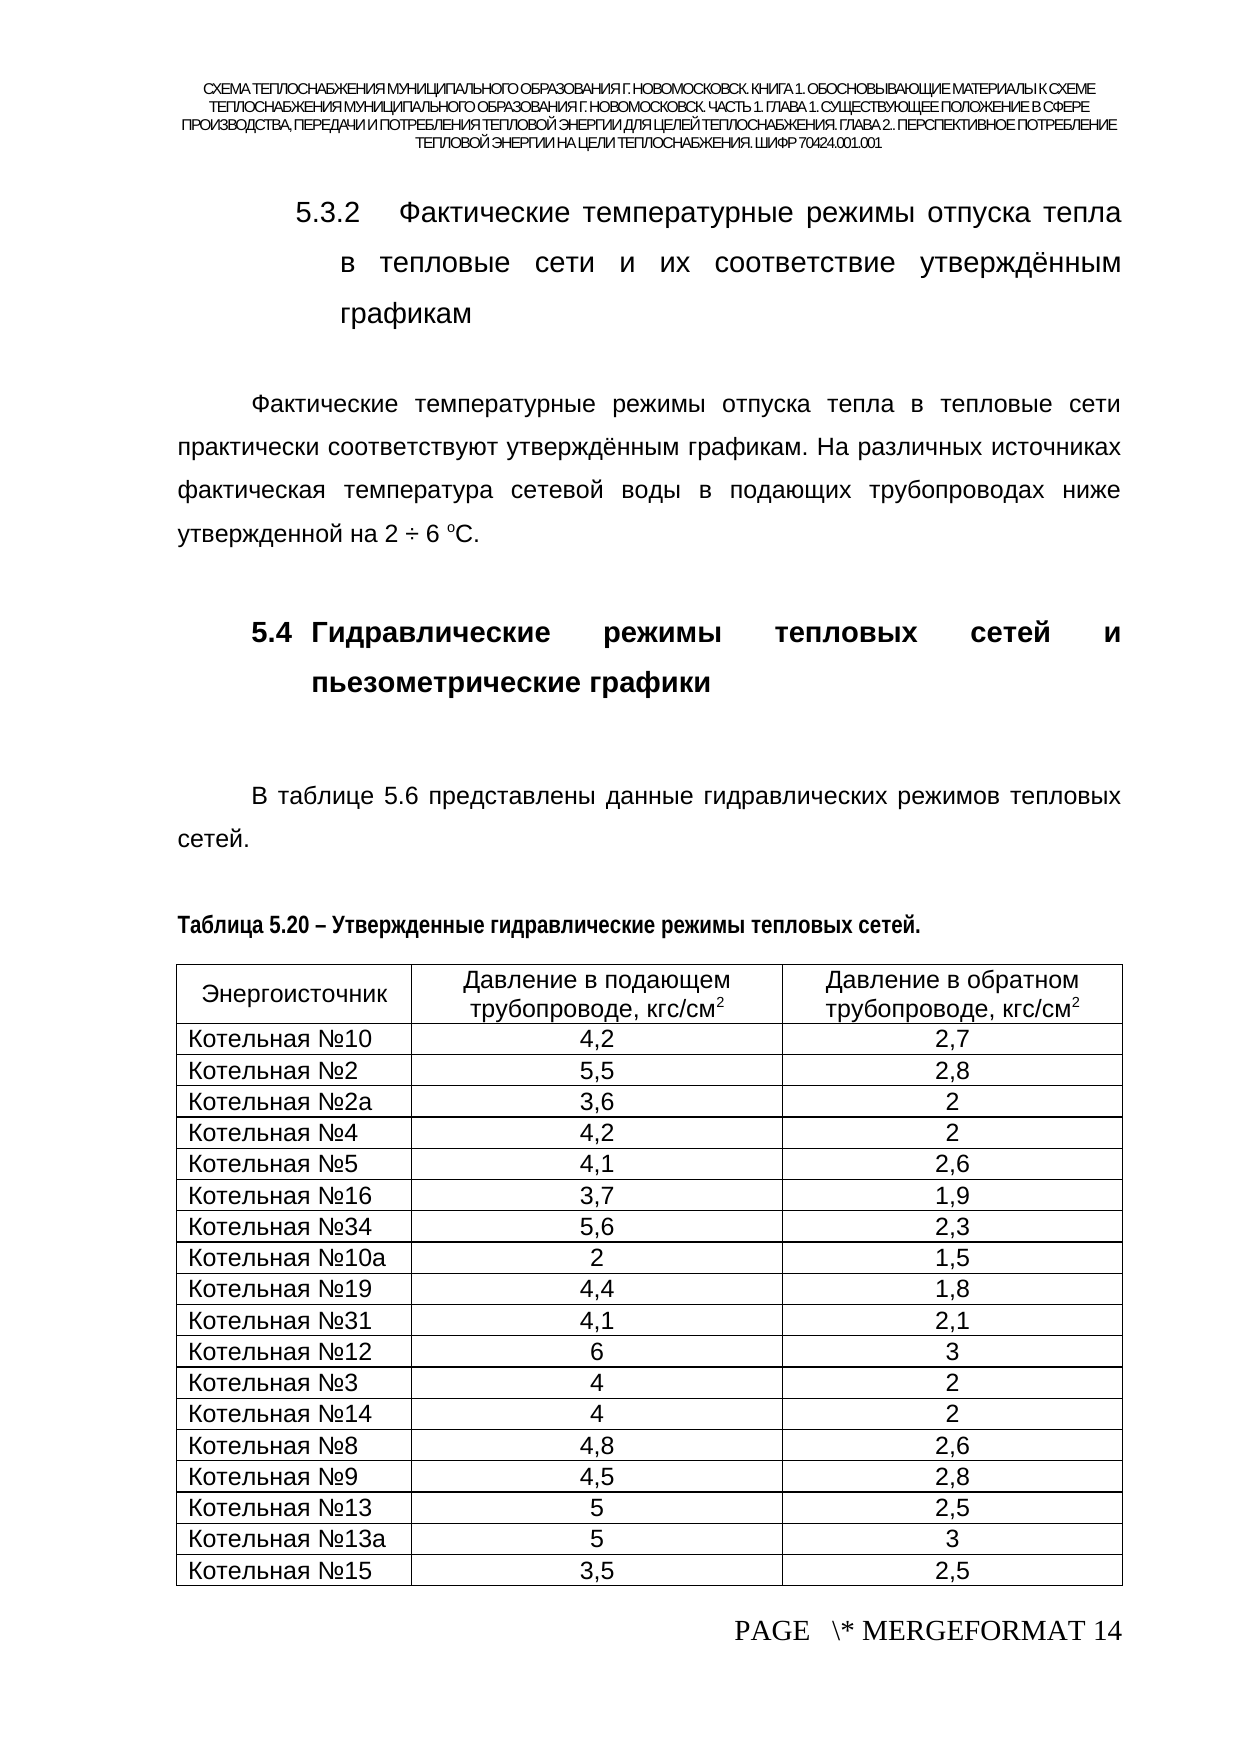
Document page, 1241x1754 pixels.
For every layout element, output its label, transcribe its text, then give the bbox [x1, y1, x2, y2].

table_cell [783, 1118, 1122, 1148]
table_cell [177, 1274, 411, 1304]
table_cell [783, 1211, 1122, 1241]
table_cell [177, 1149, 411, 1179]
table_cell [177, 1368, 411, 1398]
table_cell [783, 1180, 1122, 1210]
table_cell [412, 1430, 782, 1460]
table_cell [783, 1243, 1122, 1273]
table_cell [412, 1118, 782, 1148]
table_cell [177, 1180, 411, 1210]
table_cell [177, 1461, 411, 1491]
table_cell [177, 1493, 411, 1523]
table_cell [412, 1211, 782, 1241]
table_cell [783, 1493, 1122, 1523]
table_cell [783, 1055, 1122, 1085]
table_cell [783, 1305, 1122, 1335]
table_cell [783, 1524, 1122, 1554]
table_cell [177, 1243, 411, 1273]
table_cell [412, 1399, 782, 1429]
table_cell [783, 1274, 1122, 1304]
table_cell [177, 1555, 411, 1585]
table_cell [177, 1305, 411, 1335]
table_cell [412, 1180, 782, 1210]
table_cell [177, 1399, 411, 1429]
text В таблице 5.6 представлены данные гидравлических режимов тепловых сетей. [177, 781, 1122, 853]
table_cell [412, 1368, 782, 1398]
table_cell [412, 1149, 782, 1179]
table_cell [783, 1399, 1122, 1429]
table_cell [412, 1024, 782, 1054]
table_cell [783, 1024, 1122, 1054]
subtitle Фактические температурные режимы отпуска тепла в тепловые сети и их соответствие утверждённым графикам [295, 195, 1122, 329]
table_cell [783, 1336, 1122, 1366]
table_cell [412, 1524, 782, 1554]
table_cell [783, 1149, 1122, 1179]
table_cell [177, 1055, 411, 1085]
subtitle Гидравлические режимы тепловых сетей и пьезометрические графики [251, 615, 1122, 699]
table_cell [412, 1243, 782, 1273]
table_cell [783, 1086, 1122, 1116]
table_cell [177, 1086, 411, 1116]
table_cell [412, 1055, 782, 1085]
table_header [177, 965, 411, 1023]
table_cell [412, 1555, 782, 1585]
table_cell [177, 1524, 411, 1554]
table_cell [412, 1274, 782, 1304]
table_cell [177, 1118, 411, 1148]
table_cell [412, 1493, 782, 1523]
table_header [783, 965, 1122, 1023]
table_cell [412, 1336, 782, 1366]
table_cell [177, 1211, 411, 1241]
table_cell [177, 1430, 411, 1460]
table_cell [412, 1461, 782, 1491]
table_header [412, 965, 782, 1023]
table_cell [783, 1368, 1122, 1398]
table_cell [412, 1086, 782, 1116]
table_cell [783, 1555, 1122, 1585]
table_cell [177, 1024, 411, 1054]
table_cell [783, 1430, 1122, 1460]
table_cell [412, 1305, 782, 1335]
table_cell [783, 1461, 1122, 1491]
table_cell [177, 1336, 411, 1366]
text Фактические температурные режимы отпуска тепла в тепловые сети практически соответствуют утверждённым графикам. На различных источниках фактическая температура сетевой воды в подающих трубопроводах ниже утвержденной на 2 ÷ 6 оС. [177, 389, 1122, 547]
